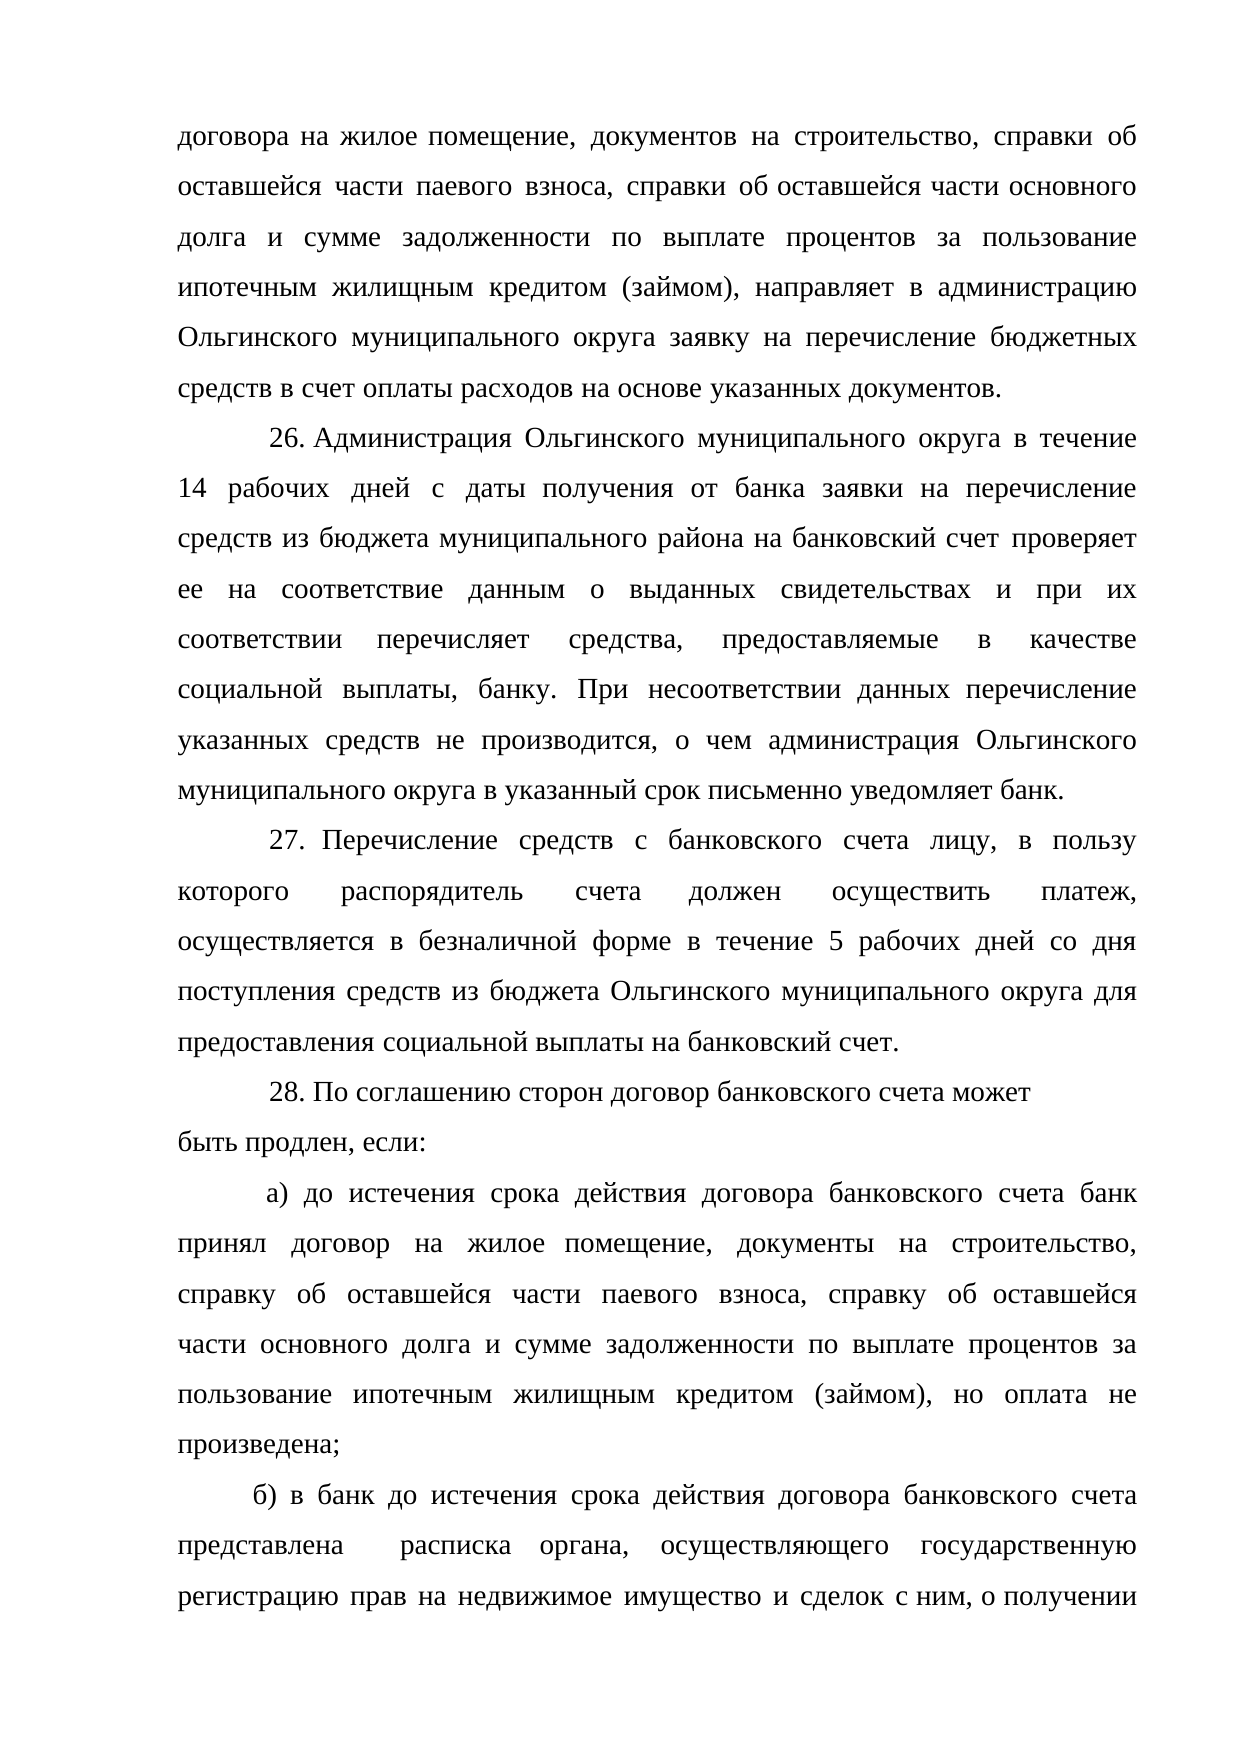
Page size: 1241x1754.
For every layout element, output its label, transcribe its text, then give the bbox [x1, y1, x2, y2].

text а) до истечения срока действия договора банковского счета банк принял договор на жилое помещение, документы на строительство, справку об оставшейся части паевого взноса, справку об оставшейся части основного долга и сумме задолженности по выплате процентов за пользование ипотечным жилищным кредитом (займом), но оплата не произведена; [177, 1175, 1137, 1460]
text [177, 118, 1137, 403]
text 28. По соглашению сторон договор банковского счета может [177, 1074, 1137, 1108]
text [177, 1477, 1137, 1611]
text 27. Перечисление средств с банковского счета лицу, в пользу которого распорядитель счета должен осуществить платеж, осуществляется в безналичной форме в течение 5 рабочих дней со дня поступления средств из бюджета Ольгинского муниципального округа для предоставления социальной выплаты на банковский счет. [177, 822, 1137, 1057]
text 26. Администрация Ольгинского муниципального округа в течение 14 рабочих дней с даты получения от банка заявки на перечисление средств из бюджета муниципального района на банковский счет проверяет ее на соответствие данным о выданных свидетельствах и при их соответствии перечисляет средства, предоставляемые в качестве социальной выплаты, банку. При несоответствии данных перечисление указанных средств не производится, о чем администрация Ольгинского муниципального округа в указанный срок письменно уведомляет банк. [177, 420, 1137, 806]
text быть продлен, если: [177, 1124, 1137, 1158]
